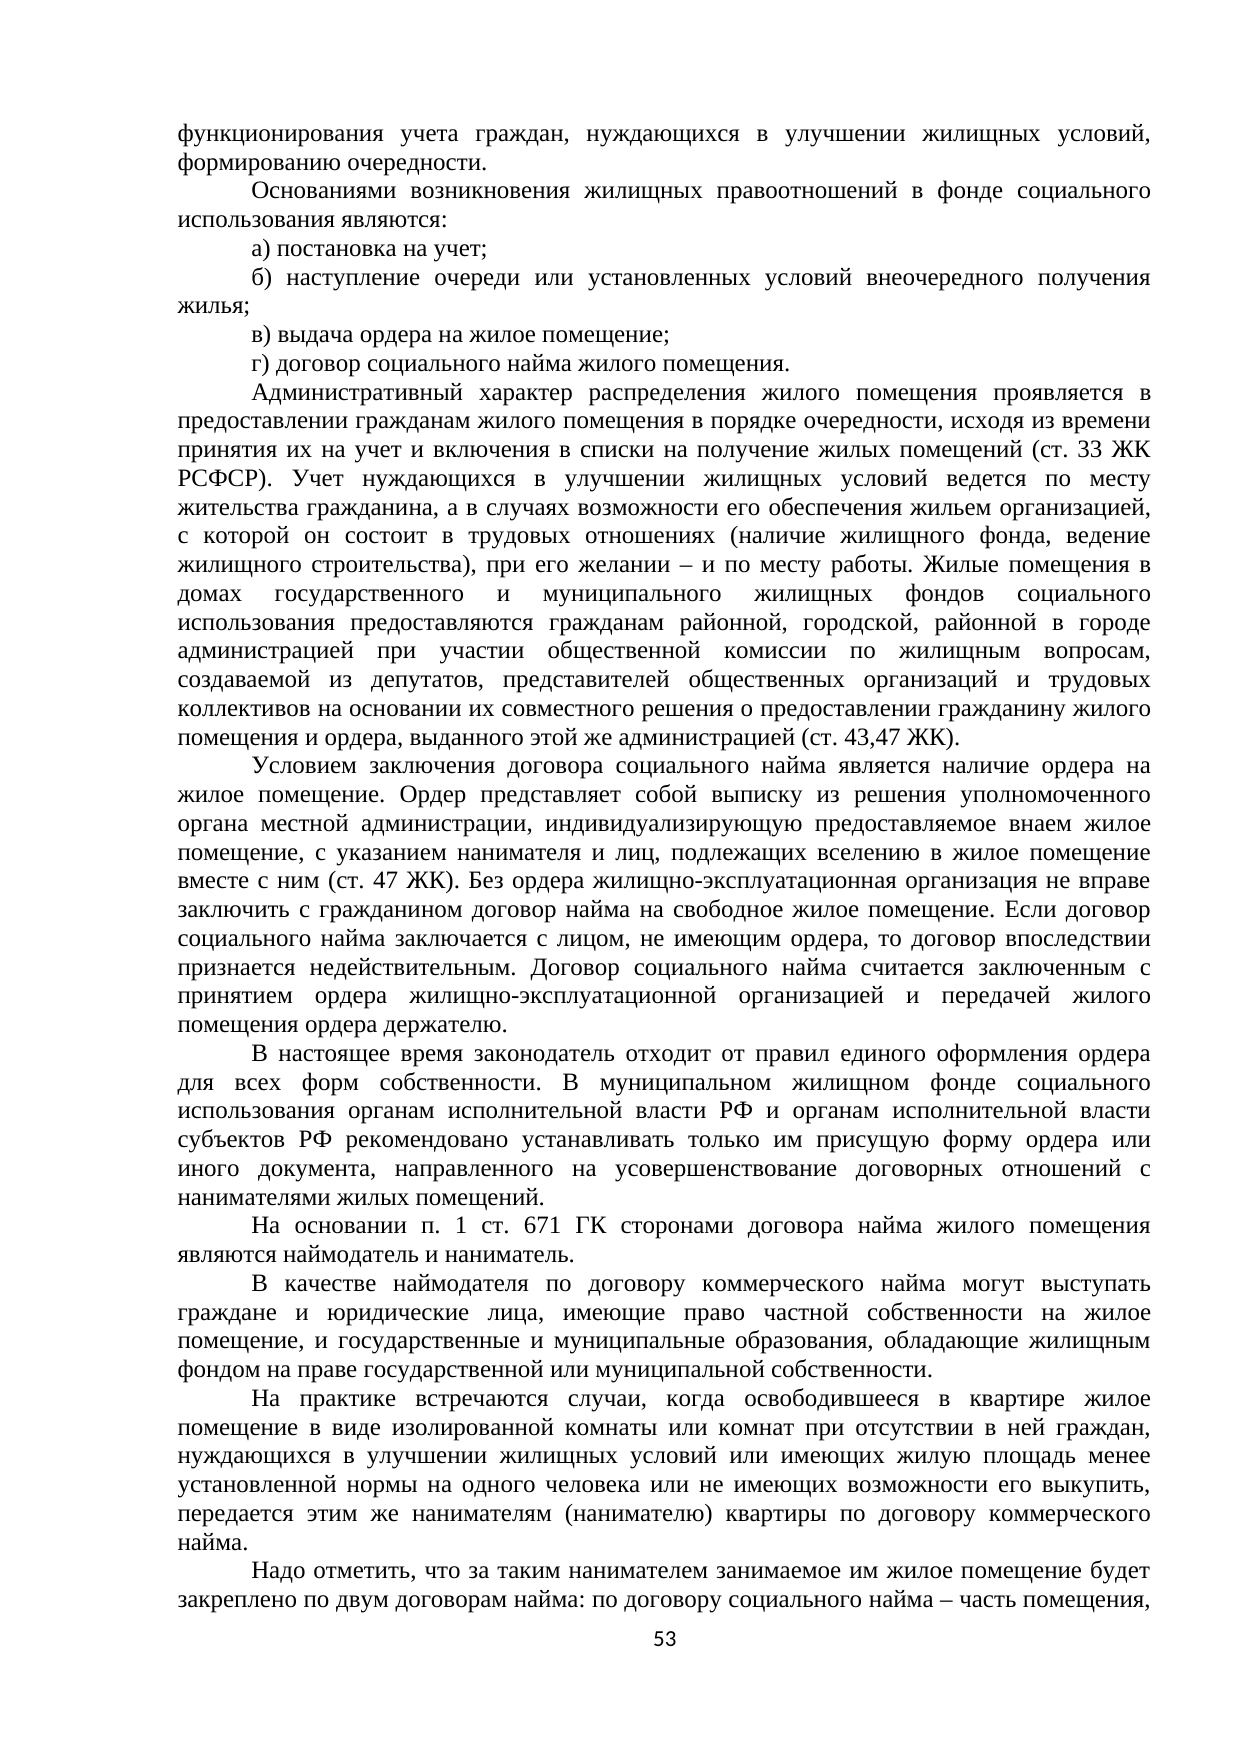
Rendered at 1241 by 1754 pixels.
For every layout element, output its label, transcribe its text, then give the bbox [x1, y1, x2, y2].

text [177, 1556, 1152, 1613]
text На практике встречаются случаи, когда освободившееся в квартире жилое помещение в виде изолированной комнаты или комнат при отсутствии в ней граждан, нуждающихся в улучшении жилищных условий или имеющих жилую площадь менее установленной нормы на одного человека или не имеющих возможности его выкупить, передается этим же нанимателям (нанимателю) квартиры по договору коммерческого найма. [177, 1383, 1152, 1556]
text а) постановка на учет; [177, 233, 1152, 262]
text На основании п. 1 ст. 671 ГК сторонами договора найма жилого помещения являются наймодатель и наниматель. [177, 1211, 1152, 1268]
text Административный характер распределения жилого помещения проявляется в предоставлении гражданам жилого помещения в порядке очередности, исходя из времени принятия их на учет и включения в списки на получение жилых помещений (ст. 33 ЖК РСФСР). Учет нуждающихся в улучшении жилищных условий ведется по месту жительства гражданина, а в случаях возможности его обеспечения жильем организацией, с которой он состоит в трудовых отношениях (наличие жилищного фонда, ведение жилищного строительства), при его желании – и по месту работы. Жилые помещения в домах государственного и муниципального жилищных фондов социального использования предоставляются гражданам районной, городской, районной в городе администрацией при участии общественной комиссии по жилищным вопросам, создаваемой из депутатов, представителей общественных организаций и трудовых коллективов на основании их совместного решения о предоставлении гражданину жилого помещения и ордера, выданного этой же администрацией (ст. 43,47 ЖК). [177, 377, 1152, 751]
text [177, 118, 1152, 176]
text Условием заключения договора социального найма является наличие ордера на жилое помещение. Ордер представляет собой выписку из решения уполномоченного органа местной администрации, индивидуализирующую предоставляемое внаем жилое помещение, с указанием нанимателя и лиц, подлежащих вселению в жилое помещение вместе с ним (ст. 47 ЖК). Без ордера жилищно-эксплуатационная организация не вправе заключить с гражданином договор найма на свободное жилое помещение. Если договор социального найма заключается с лицом, не имеющим ордера, то договор впоследствии признается недействительным. Договор социального найма считается заключенным с принятием ордера жилищно-эксплуатационной организацией и передачей жилого помещения ордера держателю. [177, 751, 1152, 1038]
text в) выдача ордера на жилое помещение; [177, 319, 1152, 348]
text В качестве наймодателя по договору коммерческого найма могут выступать граждане и юридические лица, имеющие право частной собственности на жилое помещение, и государственные и муниципальные образования, обладающие жилищным фондом на праве государственной или муниципальной собственности. [177, 1268, 1152, 1383]
text г) договор социального найма жилого помещения. [177, 348, 1152, 377]
text Основаниями возникновения жилищных правоотношений в фонде социального использования являются: [177, 176, 1152, 233]
text б) наступление очереди или установленных условий внеочередного получения жилья; [177, 262, 1152, 319]
text В настоящее время законодатель отходит от правил единого оформления ордера для всех форм собственности. В муниципальном жилищном фонде социального использования органам исполнительной власти РФ и органам исполнительной власти субъектов РФ рекомендовано устанавливать только им присущую форму ордера или иного документа, направленного на усовершенствование договорных отношений с нанимателями жилых помещений. [177, 1038, 1152, 1211]
